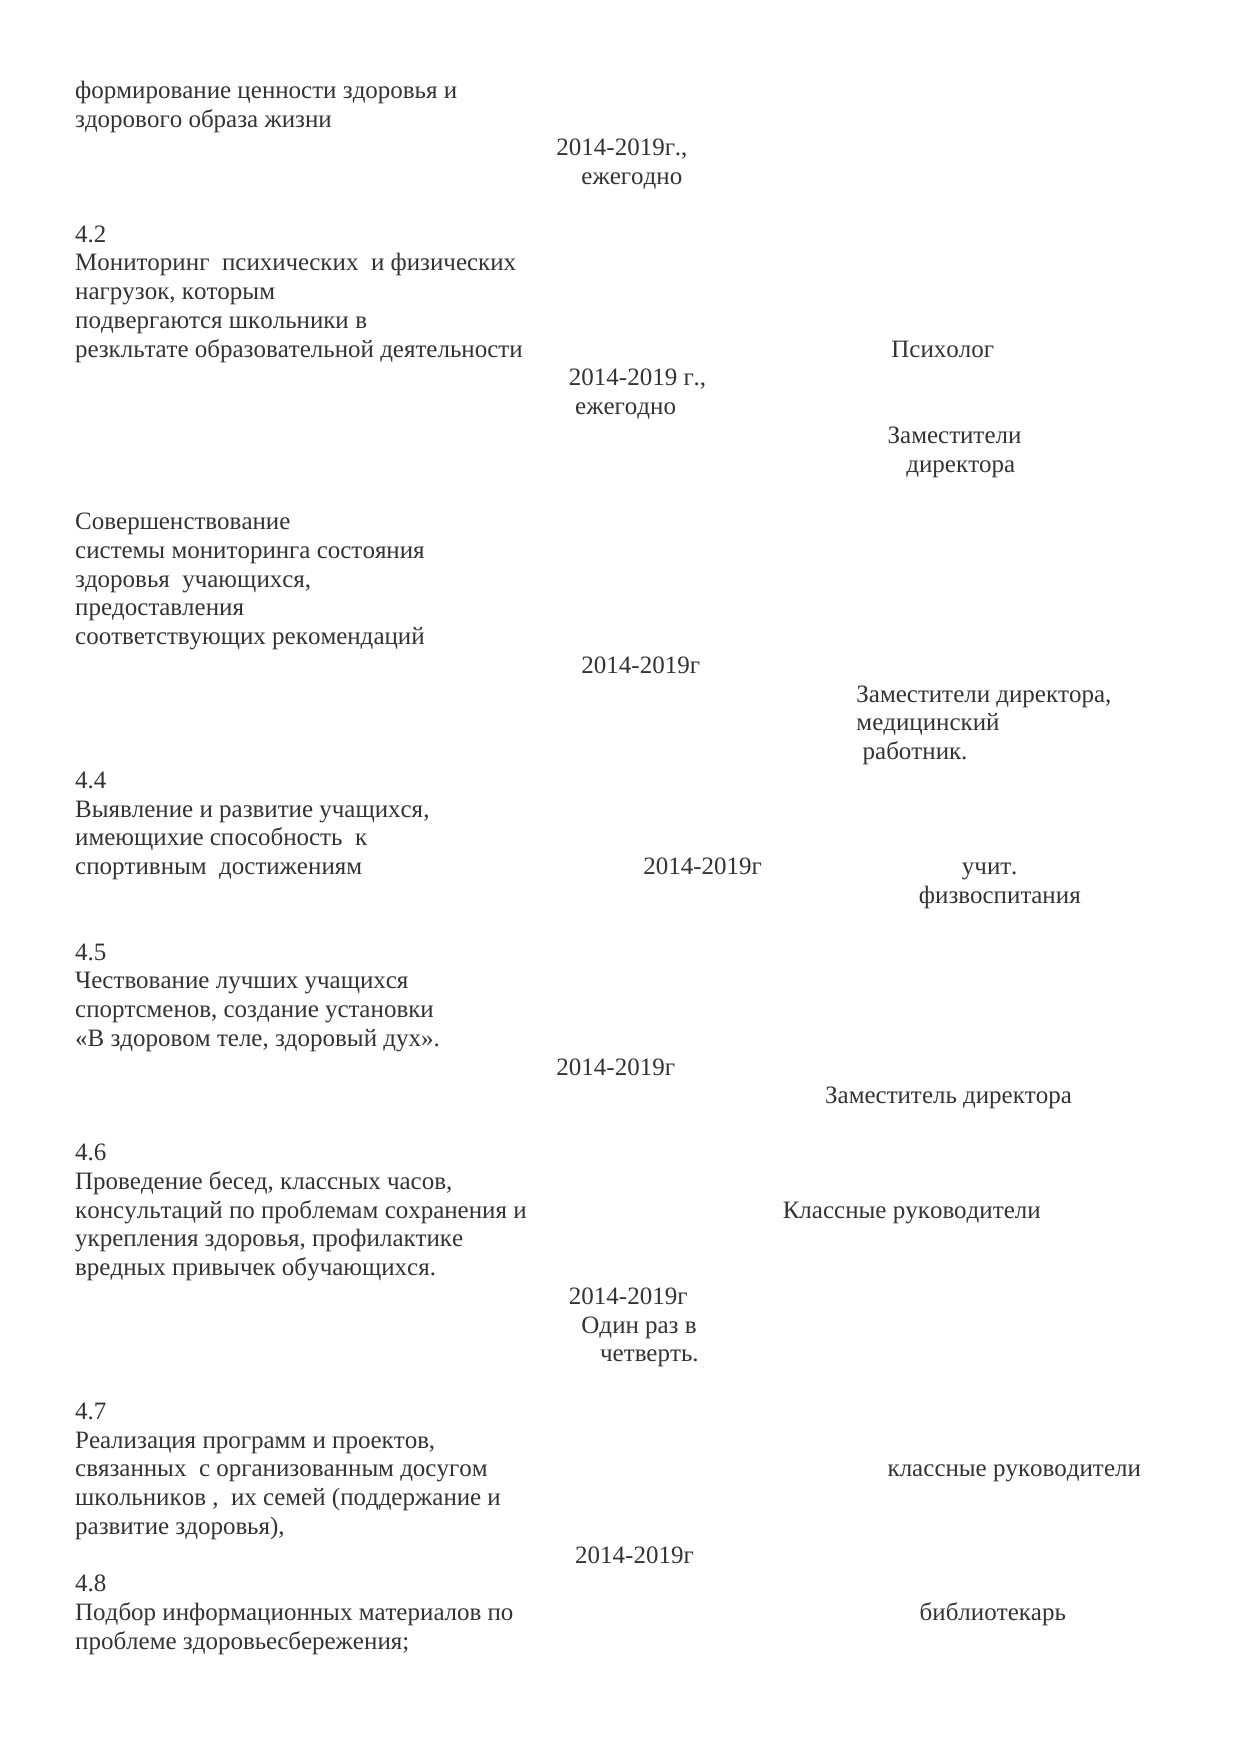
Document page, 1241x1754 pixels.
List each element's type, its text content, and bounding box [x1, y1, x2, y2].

text Заместители директора, [75, 679, 1165, 707]
text Мониторинг психических и физических [75, 247, 1165, 276]
text связанных с организованным досугом классные руководители [75, 1453, 1165, 1482]
text вредных привычек обучающихся. [75, 1252, 1165, 1281]
text нагрузок, которым [75, 276, 1165, 305]
text Подбор информационных материалов по библиотекарь [75, 1597, 1165, 1626]
text Заместители [75, 420, 1165, 449]
text «В здоровом теле, здоровый дух». [75, 1023, 1165, 1052]
text резкльтате образовательной деятельности Психолог [75, 334, 1165, 362]
text Чествование лучших учащихся [75, 966, 1165, 994]
text ежегодно [75, 161, 1165, 190]
text 4.7 [75, 1396, 1165, 1425]
text 2014-2019г [75, 1281, 1165, 1310]
text 4.6 [75, 1137, 1165, 1166]
text формирование ценности здоровья и [75, 75, 1165, 104]
text директора [75, 449, 1165, 477]
text здорового образа жизни [75, 104, 1165, 132]
text 2014-2019 г., [75, 362, 1165, 391]
text укрепления здоровья, профилактике [75, 1223, 1165, 1252]
text Проведение бесед, классных часов, [75, 1166, 1165, 1195]
text 4.2 [75, 219, 1165, 247]
text развитие здоровья), [75, 1511, 1165, 1540]
text 2014-2019г [75, 1052, 1165, 1081]
text четверть. [75, 1338, 1165, 1367]
text консультаций по проблемам сохранения и Классные руководители [75, 1195, 1165, 1223]
text физвоспитания [75, 880, 1165, 909]
text Реализация программ и проектов, [75, 1425, 1165, 1453]
text медицинский [75, 707, 1165, 736]
text 4.8 [75, 1568, 1165, 1597]
text предоставления [75, 592, 1165, 621]
text спортсменов, создание установки [75, 994, 1165, 1023]
text 2014-2019г [75, 650, 1165, 679]
text Заместитель директора [75, 1081, 1165, 1109]
text имеющихие способность к [75, 822, 1165, 851]
text системы мониторинга состояния [75, 535, 1165, 564]
text 4.5 [75, 937, 1165, 966]
text 4.4 [75, 765, 1165, 794]
text соответствующих рекомендаций [75, 621, 1165, 650]
text Совершенствование [75, 506, 1165, 535]
text ежегодно [75, 391, 1165, 420]
text 2014-2019г., [75, 132, 1165, 161]
text 2014-2019г [75, 1540, 1165, 1568]
text проблеме здоровьесбережения; [75, 1626, 1165, 1655]
text здоровья учающихся, [75, 564, 1165, 592]
text подвергаются школьники в [75, 305, 1165, 334]
text работник. [75, 736, 1165, 765]
text Выявление и развитие учащихся, [75, 794, 1165, 822]
text спортивным достижениям 2014-2019г учит. [75, 851, 1165, 880]
text Один раз в [75, 1310, 1165, 1338]
text школьников , их семей (поддержание и [75, 1482, 1165, 1511]
